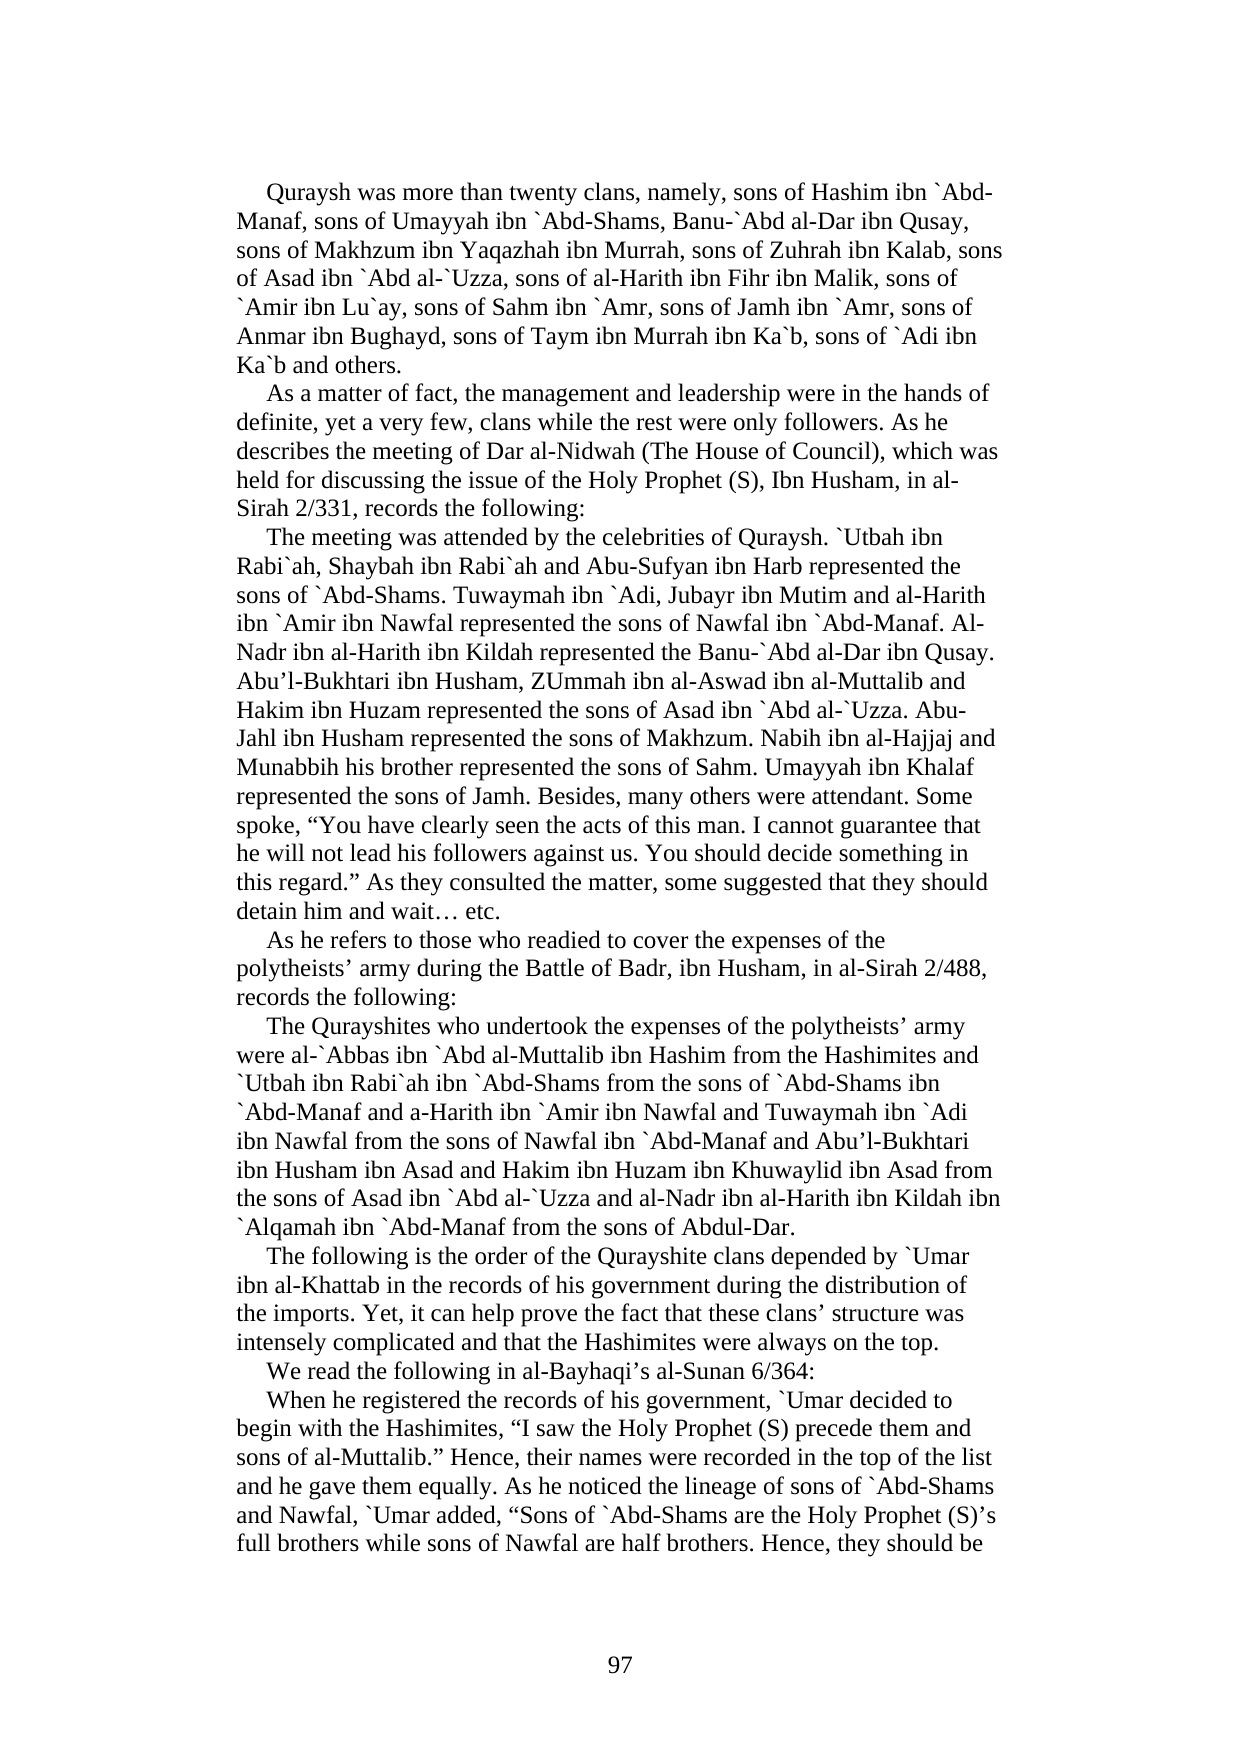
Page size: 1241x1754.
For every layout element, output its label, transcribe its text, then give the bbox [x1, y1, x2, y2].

text As a matter of fact, the management and leadership were in the hands of definite, yet a very few, clans while the rest were only followers. As he describes the meeting of Dar al-Nidwah (The House of Council), which was held for discussing the issue of the Holy Prophet (S), Ibn Husham, in al-Sirah 2/331, records the following: [236, 378, 1004, 522]
text Quraysh was more than twenty clans, namely, sons of Hashim ibn `Abd-Manaf, sons of Umayyah ibn `Abd-Shams, Banu-`Abd al-Dar ibn Qusay, sons of Makhzum ibn Yaqazhah ibn Murrah, sons of Zuhrah ibn Kalab, sons of Asad ibn `Abd al-`Uzza, sons of al-Harith ibn Fihr ibn Malik, sons of `Amir ibn Lu`ay, sons of Sahm ibn `Amr, sons of Jamh ibn `Amr, sons of Anmar ibn Bughayd, sons of Taym ibn Murrah ibn Ka`b, sons of `Adi ibn Ka`b and others. [236, 177, 1004, 378]
text The Qurayshites who undertook the expenses of the polytheists’ army were al-`Abbas ibn `Abd al-Muttalib ibn Hashim from the Hashimites and `Utbah ibn Rabi`ah ibn `Abd-Shams from the sons of `Abd-Shams ibn `Abd-Manaf and a-Harith ibn `Amir ibn Nawfal and Tuwaymah ibn `Adi ibn Nawfal from the sons of Nawfal ibn `Abd-Manaf and Abu’l-Bukhtari ibn Husham ibn Asad and Hakim ibn Huzam ibn Khuwaylid ibn Asad from the sons of Asad ibn `Abd al-`Uzza and al-Nadr ibn al-Harith ibn Kildah ibn `Alqamah ibn `Abd-Manaf from the sons of Abdul-Dar. [236, 1011, 1004, 1241]
text The meeting was attended by the celebrities of Quraysh. `Utbah ibn Rabi`ah, Shaybah ibn Rabi`ah and Abu-Sufyan ibn Harb represented the sons of `Abd-Shams. Tuwaymah ibn `Adi, Jubayr ibn Mutim and al-Harith ibn `Amir ibn Nawfal represented the sons of Nawfal ibn `Abd-Manaf. Al-Nadr ibn al-Harith ibn Kildah represented the Banu-`Abd al-Dar ibn Qusay. Abu’l-Bukhtari ibn Husham, ZUmmah ibn al-Aswad ibn al-Muttalib and Hakim ibn Huzam represented the sons of Asad ibn `Abd al-`Uzza. Abu-Jahl ibn Husham represented the sons of Makhzum. Nabih ibn al-Hajjaj and Munabbih his brother represented the sons of Sahm. Umayyah ibn Khalaf represented the sons of Jamh. Besides, many others were attendant. Some spoke, “You have clearly seen the acts of this man. I cannot guarantee that he will not lead his followers against us. You should decide something in this regard.” As they consulted the matter, some suggested that they should detain him and wait… etc. [236, 522, 1004, 925]
text The following is the order of the Qurayshite clans depended by `Umar ibn al-Khattab in the records of his government during the distribution of the imports. Yet, it can help prove the fact that these clans’ structure was intensely complicated and that the Hashimites were always on the top. [236, 1241, 1004, 1356]
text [236, 1385, 1004, 1557]
text As he refers to those who readied to cover the expenses of the polytheists’ army during the Battle of Badr, ibn Husham, in al-Sirah 2/488, records the following: [236, 925, 1004, 1011]
text We read the following in al-Bayhaqi’s al-Sunan 6/364: [236, 1356, 1004, 1385]
